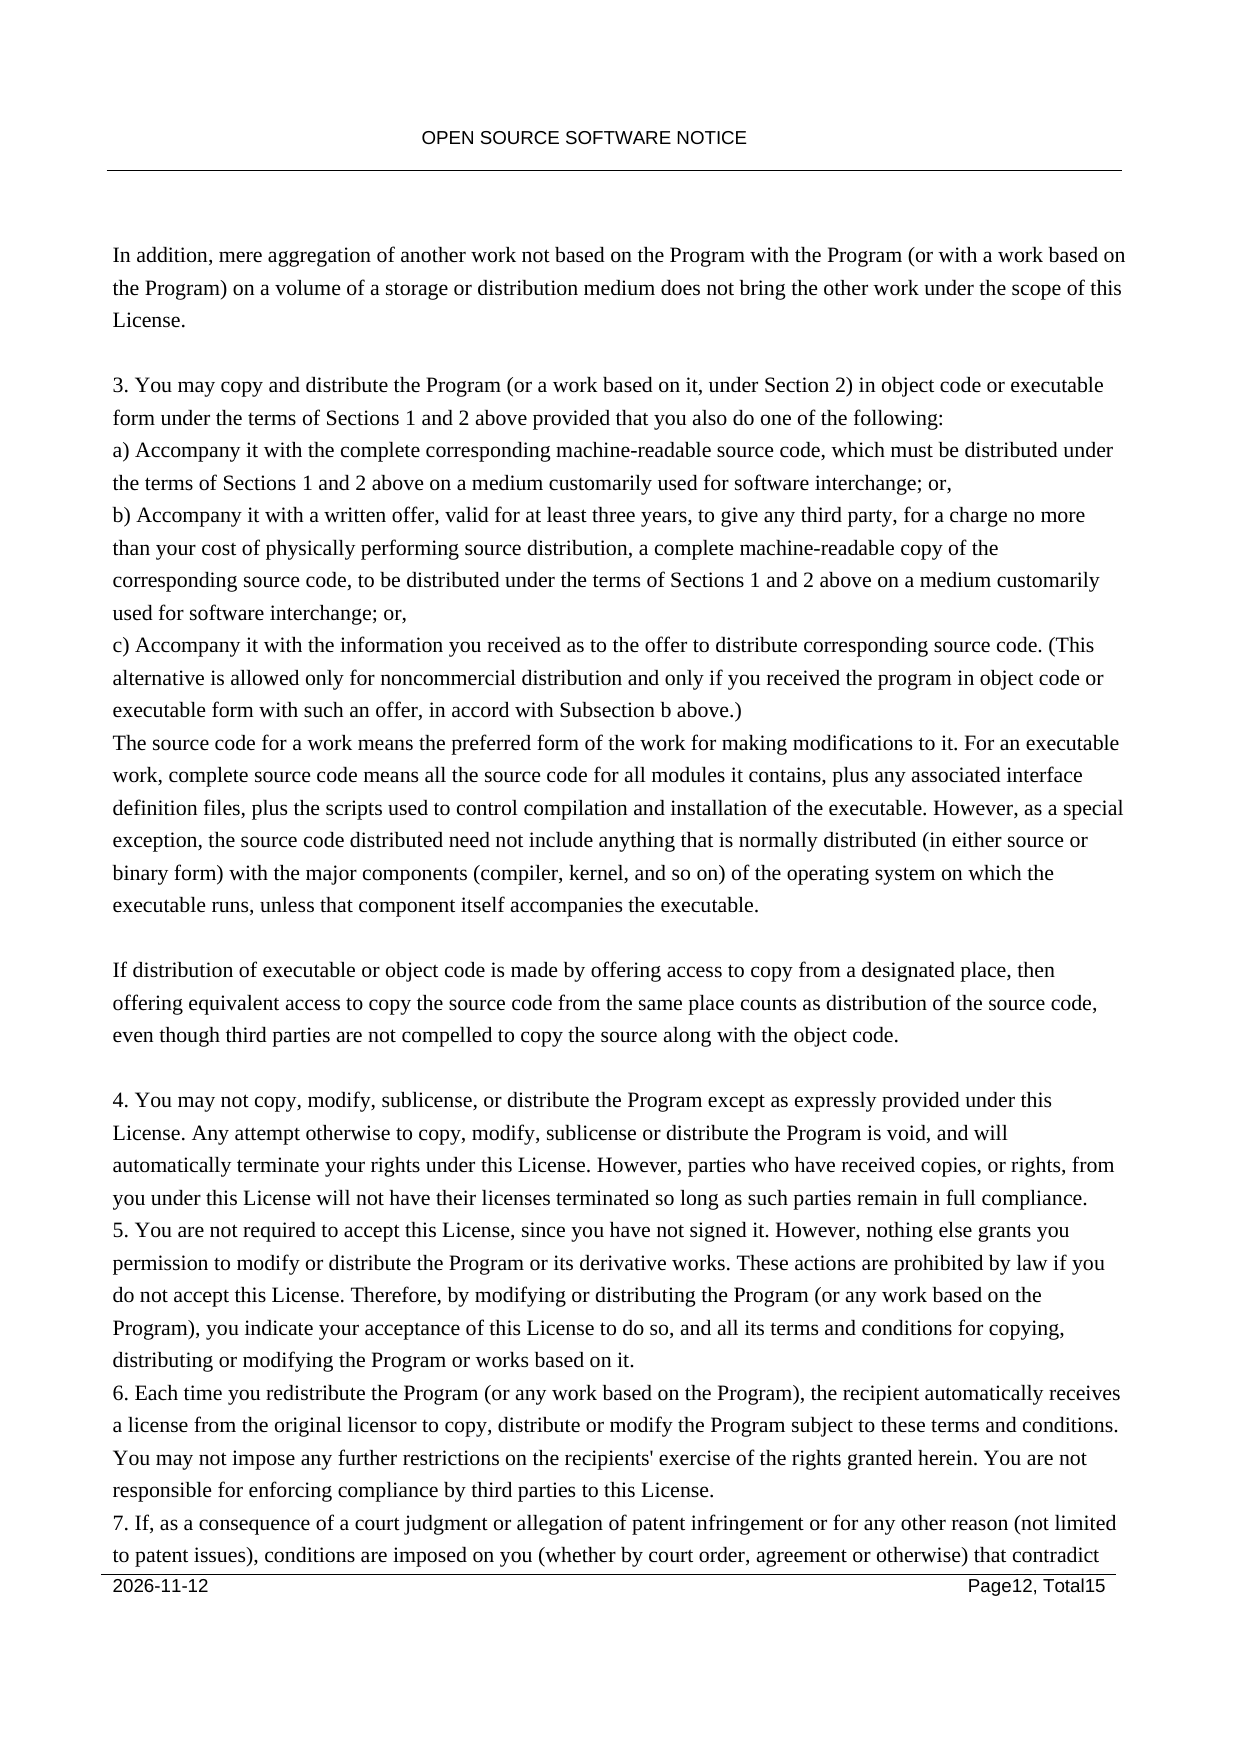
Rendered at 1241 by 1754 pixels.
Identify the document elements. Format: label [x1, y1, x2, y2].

text [112, 206, 1128, 1571]
